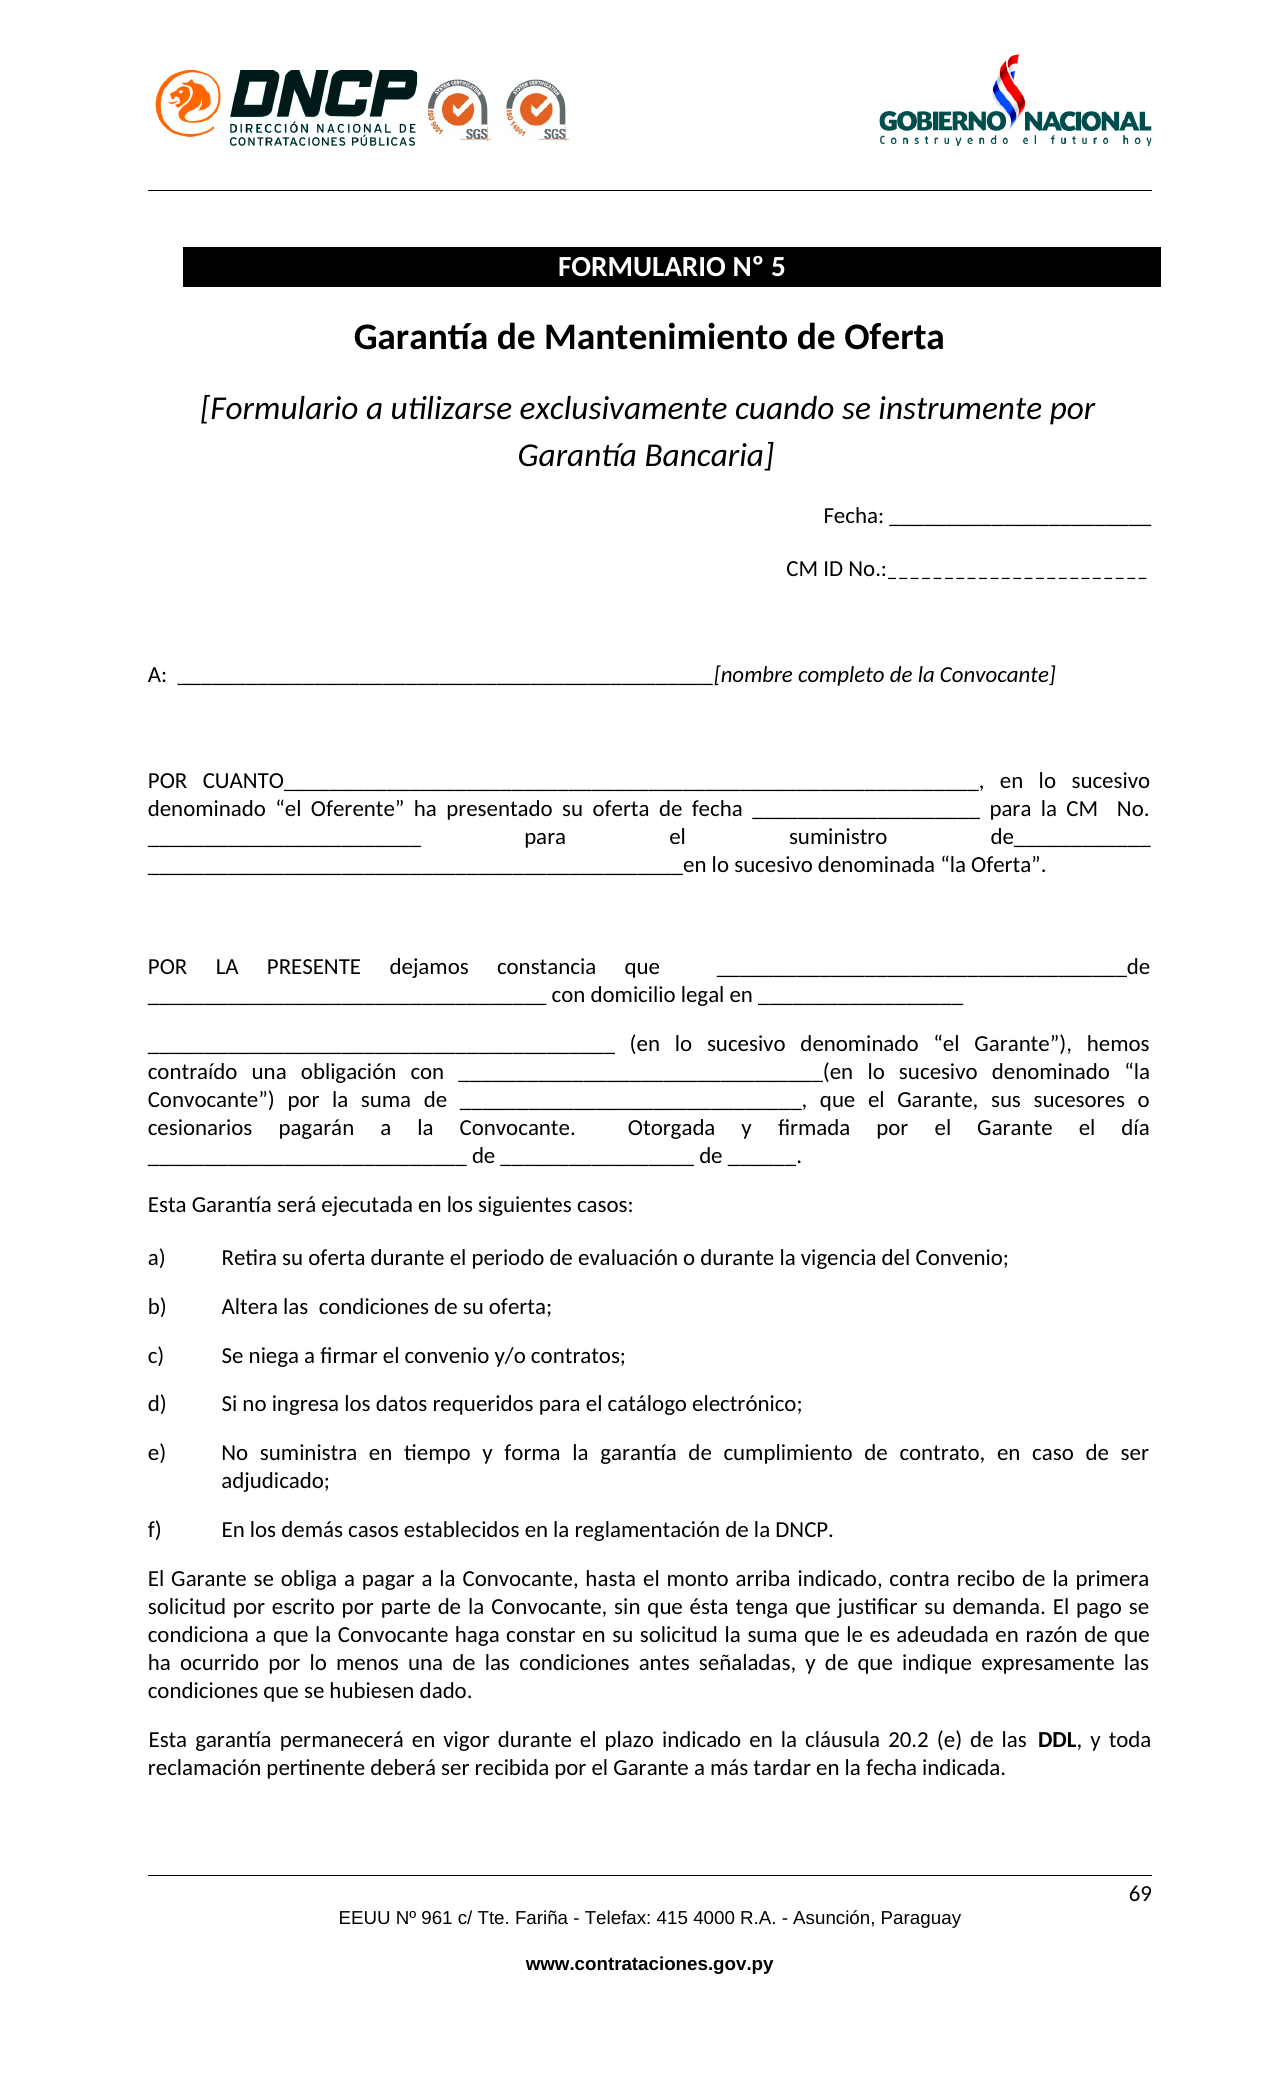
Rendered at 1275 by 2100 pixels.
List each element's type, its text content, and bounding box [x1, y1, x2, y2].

text [Formulario a utilizarse exclusivamente cuando se instrumente por Garantía Bancaria] [148, 387, 1152, 474]
text b) Altera las condiciones de su oferta; [148, 1292, 1152, 1320]
text d) Si no ingresa los datos requeridos para el catálogo electrónico; [148, 1389, 1152, 1418]
picture [879, 54, 1152, 146]
text POR CUANTO_____________________________________________________________, en lo sucesivo denominado “el Oferente” ha presentado su oferta de fecha ____________________ para la CM No. ________________________ para el suministro de____________ _______________________________________________en lo sucesivo denominada “la Oferta”. [148, 766, 1152, 878]
picture [155, 70, 418, 146]
text e) No suministra en tiempo y forma la garantía de cumplimiento de contrato, en caso de ser adjudicado; [148, 1438, 1152, 1494]
text c) Se niega a firmar el convenio y/o contratos; [148, 1341, 1152, 1369]
text Esta garantía permanecerá en vigor durante el plazo indicado en la cláusula 20.2 (e) de las DDL, y toda reclamación pertinente deberá ser recibida por el Garante a más tardar en la fecha indicada. [148, 1725, 1152, 1781]
text Fecha: _______________________ [148, 501, 1152, 529]
text FORMULARIO Nº 5 [184, 248, 1160, 286]
text A: _______________________________________________[nombre completo de la Convocante] [148, 660, 1152, 688]
text Garantía de Mantenimiento de Oferta [148, 313, 1152, 359]
text f) En los demás casos establecidos en la reglamentación de la DNCP. [148, 1515, 1152, 1543]
picture [423, 75, 573, 146]
text POR LA PRESENTE dejamos constancia que ____________________________________de ___________________________________ con domicilio legal en __________________ [148, 952, 1152, 1008]
text Esta Garantía será ejecutada en los siguientes casos: [148, 1190, 1152, 1218]
text El Garante se obliga a pagar a la Convocante, hasta el monto arriba indicado, contra recibo de la primera solicitud por escrito por parte de la Convocante, sin que ésta tenga que justificar su demanda. El pago se condiciona a que la Convocante haga constar en su solicitud la suma que le es adeudada en razón de que ha ocurrido por lo menos una de las condiciones antes señaladas, y de que indique expresamente las condiciones que se hubiesen dado. [148, 1564, 1152, 1704]
text _________________________________________ (en lo sucesivo denominado “el Garante”), hemos contraído una obligación con ________________________________(en lo sucesivo denominado “la Convocante”) por la suma de ______________________________, que el Garante, sus sucesores o cesionarios pagarán a la Convocante. Otorgada y firmada por el Garante el día ____________________________ de _________________ de ______. [148, 1029, 1152, 1169]
text a) Retira su oferta durante el periodo de evaluación o durante la vigencia del Convenio; [148, 1243, 1152, 1271]
text CM ID No.:_______________________ [148, 554, 1152, 582]
